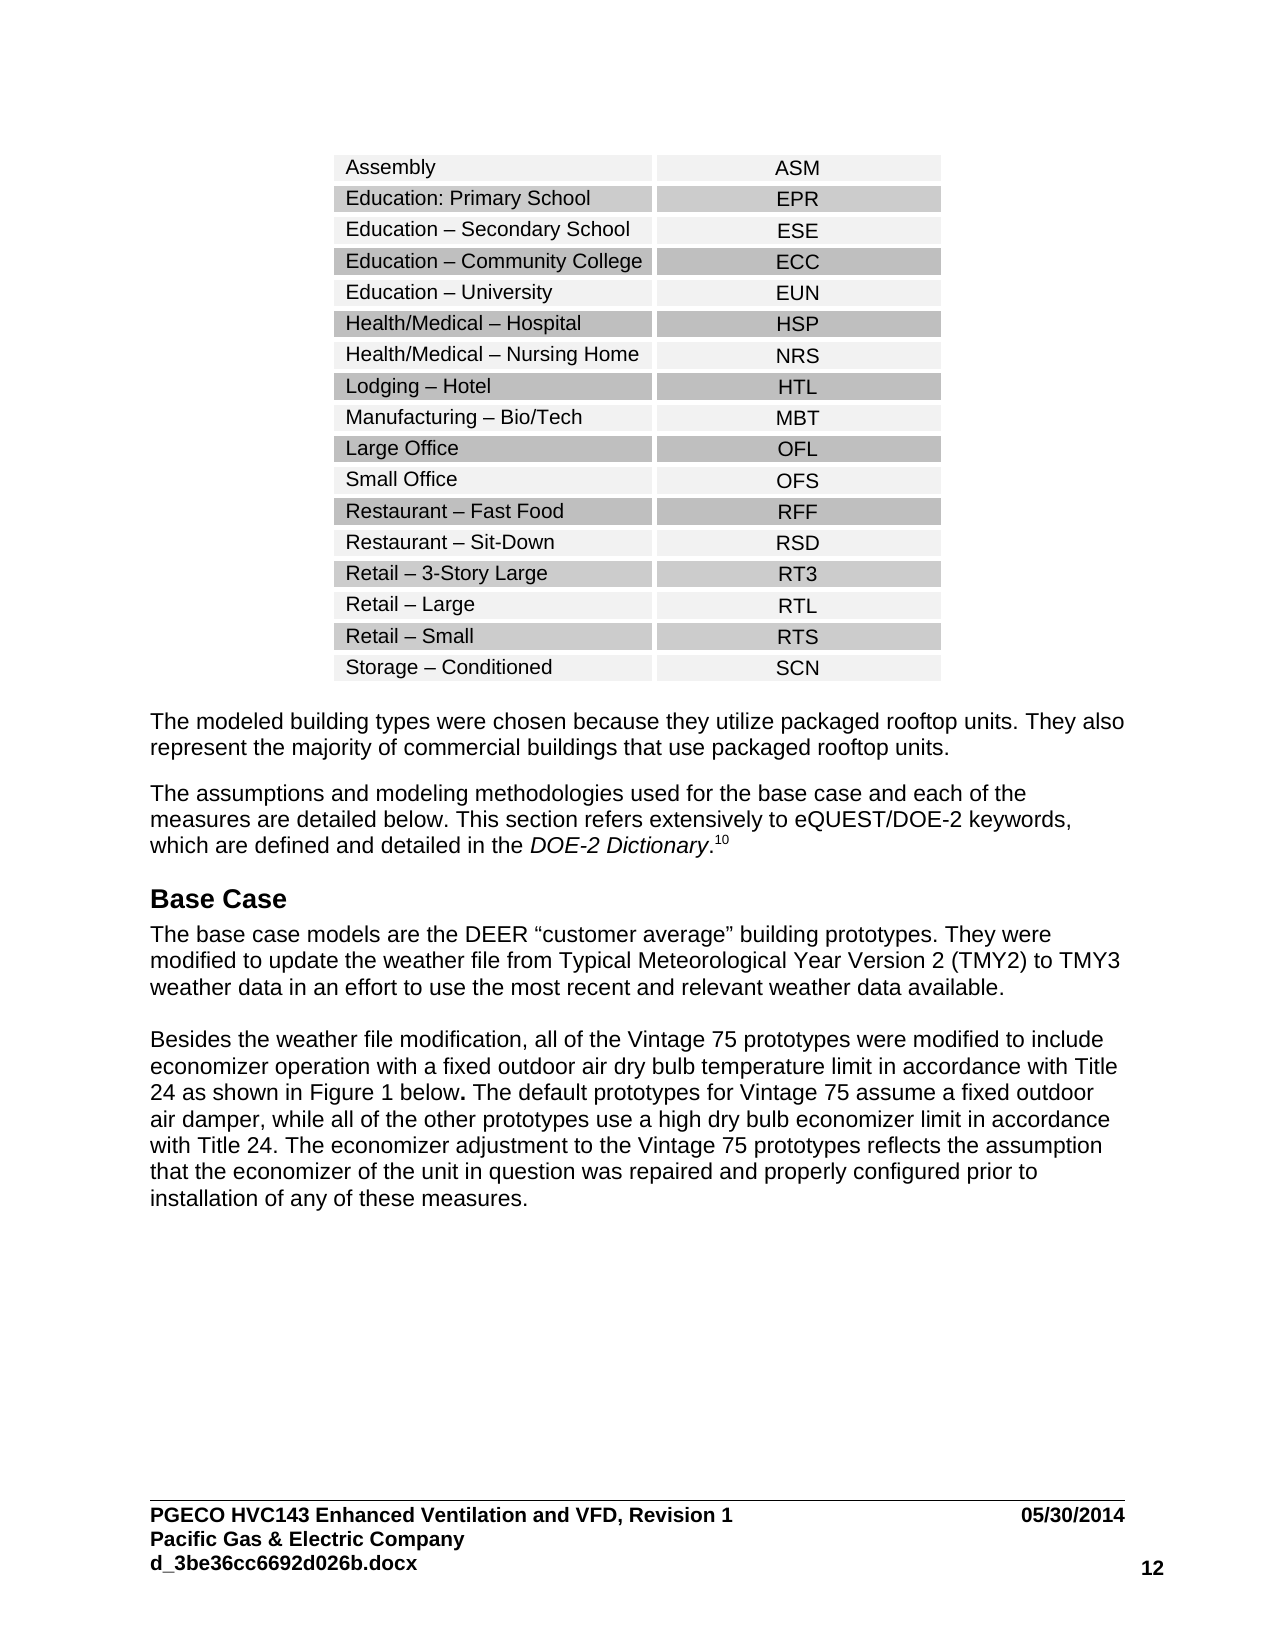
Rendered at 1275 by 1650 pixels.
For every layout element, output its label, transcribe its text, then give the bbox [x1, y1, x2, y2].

table_cell OFL [657, 436, 941, 462]
table_cell HSP [657, 311, 941, 337]
table_cell Education – Community College [334, 248, 652, 275]
table_cell RT3 [657, 561, 941, 587]
text Besides the weather file modification, all of the Vintage 75 prototypes were modified to include economizer operation with a fixed outdoor air dry bulb temperature limit in accordance with Title 24 as shown in Figure 1 below. The default prototypes for Vintage 75 assume a fixed outdoor air damper, while all of the other prototypes use a high dry bulb economizer limit in accordance with Title 24. The economizer adjustment to the Vintage 75 prototypes reflects the assumption that the economizer of the unit in question was repaired and properly configured prior to installation of any of these measures. [150, 1026, 1125, 1211]
table_cell Retail – Small [334, 623, 652, 650]
table_cell Health/Medical – Hospital [334, 311, 652, 337]
table_cell Education – Secondary School [334, 217, 652, 244]
table_cell ASM [657, 155, 941, 181]
table_cell Retail – 3-Story Large [334, 561, 652, 587]
text The base case models are the DEER “customer average” building prototypes. They were modified to update the weather file from Typical Meteorological Year Version 2 (TMY2) to TMY3 weather data in an effort to use the most recent and relevant weather data available. [150, 921, 1125, 1000]
table_cell Assembly [334, 155, 652, 181]
table_cell SCN [657, 655, 941, 681]
subtitle Base Case [150, 883, 1125, 915]
table_cell Storage – Conditioned [334, 655, 652, 681]
table_cell HTL [657, 373, 941, 400]
table_cell ECC [657, 248, 941, 275]
table_cell Small Office [334, 467, 652, 494]
text The modeled building types were chosen because they utilize packaged rooftop units. They also represent the majority of commercial buildings that use packaged rooftop units. [150, 708, 1125, 760]
table_cell Education: Primary School [334, 186, 652, 212]
table_cell MBT [657, 405, 941, 431]
text The assumptions and modeling methodologies used for the base case and each of the measures are detailed below. This section refers extensively to eQUEST/DOE-2 keywords, which are defined and detailed in the DOE-2 Dictionary. [150, 779, 1125, 858]
table_cell Restaurant – Sit-Down [334, 530, 652, 556]
table_cell ESE [657, 217, 941, 244]
table_cell OFS [657, 467, 941, 494]
table_cell Large Office [334, 436, 652, 462]
table_cell Health/Medical – Nursing Home [334, 342, 652, 369]
table_cell RFF [657, 498, 941, 525]
table_cell NRS [657, 342, 941, 369]
table_cell Lodging – Hotel [334, 373, 652, 400]
table_cell Education – University [334, 280, 652, 306]
table_cell Restaurant – Fast Food [334, 498, 652, 525]
table_cell Retail – Large [334, 592, 652, 619]
table_cell EPR [657, 186, 941, 212]
table_cell Manufacturing – Bio/Tech [334, 405, 652, 431]
table_cell RTL [657, 592, 941, 619]
table_cell RSD [657, 530, 941, 556]
table_cell RTS [657, 623, 941, 650]
table_cell EUN [657, 280, 941, 306]
